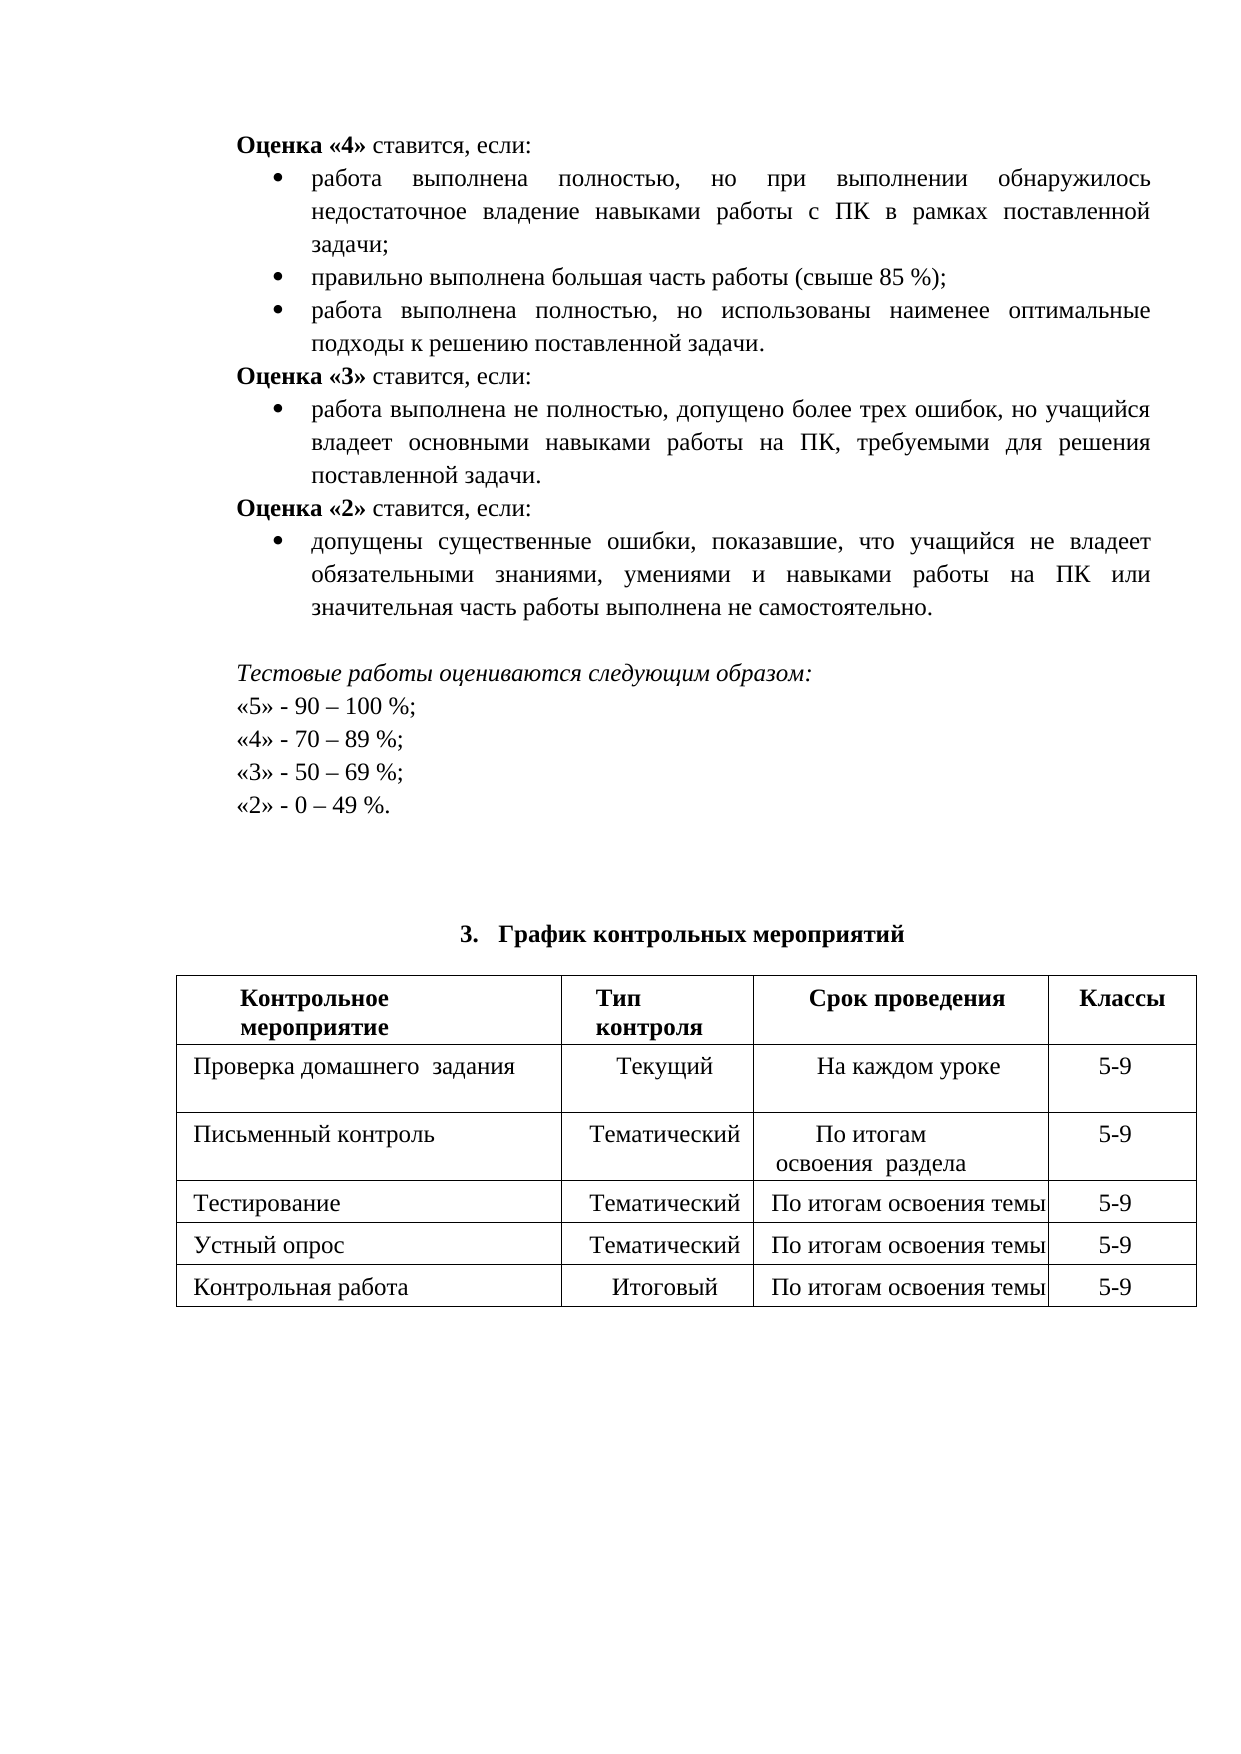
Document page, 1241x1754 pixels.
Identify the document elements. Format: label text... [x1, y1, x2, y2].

table_cell Контрольная работа [177, 1265, 561, 1306]
text «4» - 70 – 89 %; [177, 724, 1152, 753]
table_header Тип контроля [562, 976, 753, 1043]
table_cell Текущий [562, 1045, 753, 1112]
list допущены существенные ошибки, показавшие, что учащийся не владеет обязательными знаниями, умениями и навыками работы на ПК или значительная часть работы выполнена не самостоятельно. [274, 526, 1152, 621]
list работа выполнена не полностью, допущено более трех ошибок, но учащийся владеет основными навыками работы на ПК, требуемыми для решения поставленной задачи. [274, 394, 1152, 489]
table_cell По итогам освоения темы [754, 1181, 1048, 1222]
table_cell Тематический [562, 1181, 753, 1222]
text «5» - 90 – 100 %; [177, 691, 1152, 720]
table_cell Проверка домашнего задания [177, 1045, 561, 1112]
table_cell 5-9 [1049, 1181, 1196, 1222]
table_cell 5-9 [1049, 1113, 1196, 1180]
text Тестовые работы оцениваются следующим образом: [177, 658, 1152, 687]
list График контрольных мероприятий [213, 919, 1152, 948]
table_cell 5-9 [1049, 1045, 1196, 1112]
list правильно выполнена большая часть работы (свыше 85 %); [274, 262, 1152, 291]
table_header Классы [1049, 976, 1196, 1043]
text Оценка «4» ставится, если: [177, 130, 1152, 158]
table_cell Тестирование [177, 1181, 561, 1222]
table_header Контрольное мероприятие [177, 976, 561, 1043]
table_cell Итоговый [562, 1265, 753, 1306]
text «3» - 50 – 69 %; [177, 757, 1152, 786]
table_cell Письменный контроль [177, 1113, 561, 1180]
table_cell Тематический [562, 1113, 753, 1180]
text Оценка «3» ставится, если: [177, 361, 1152, 390]
text Оценка «2» ставится, если: [177, 493, 1152, 522]
table_cell Устный опрос [177, 1223, 561, 1264]
table_cell По итогам освоения раздела [754, 1113, 1048, 1180]
text «2» - 0 – 49 %. [177, 790, 1152, 819]
table_cell На каждом уроке [754, 1045, 1048, 1112]
list работа выполнена полностью, но при выполнении обнаружилось недостаточное владение навыками работы с ПК в рамках поставленной задачи; [274, 163, 1152, 258]
table_cell 5-9 [1049, 1265, 1196, 1306]
table_cell По итогам освоения темы [754, 1223, 1048, 1264]
table_cell 5-9 [1049, 1223, 1196, 1264]
table_header Срок проведения [754, 976, 1048, 1043]
list работа выполнена полностью, но использованы наименее оптимальные подходы к решению поставленной задачи. [274, 295, 1152, 357]
table_cell По итогам освоения темы [754, 1265, 1048, 1306]
table_cell Тематический [562, 1223, 753, 1264]
